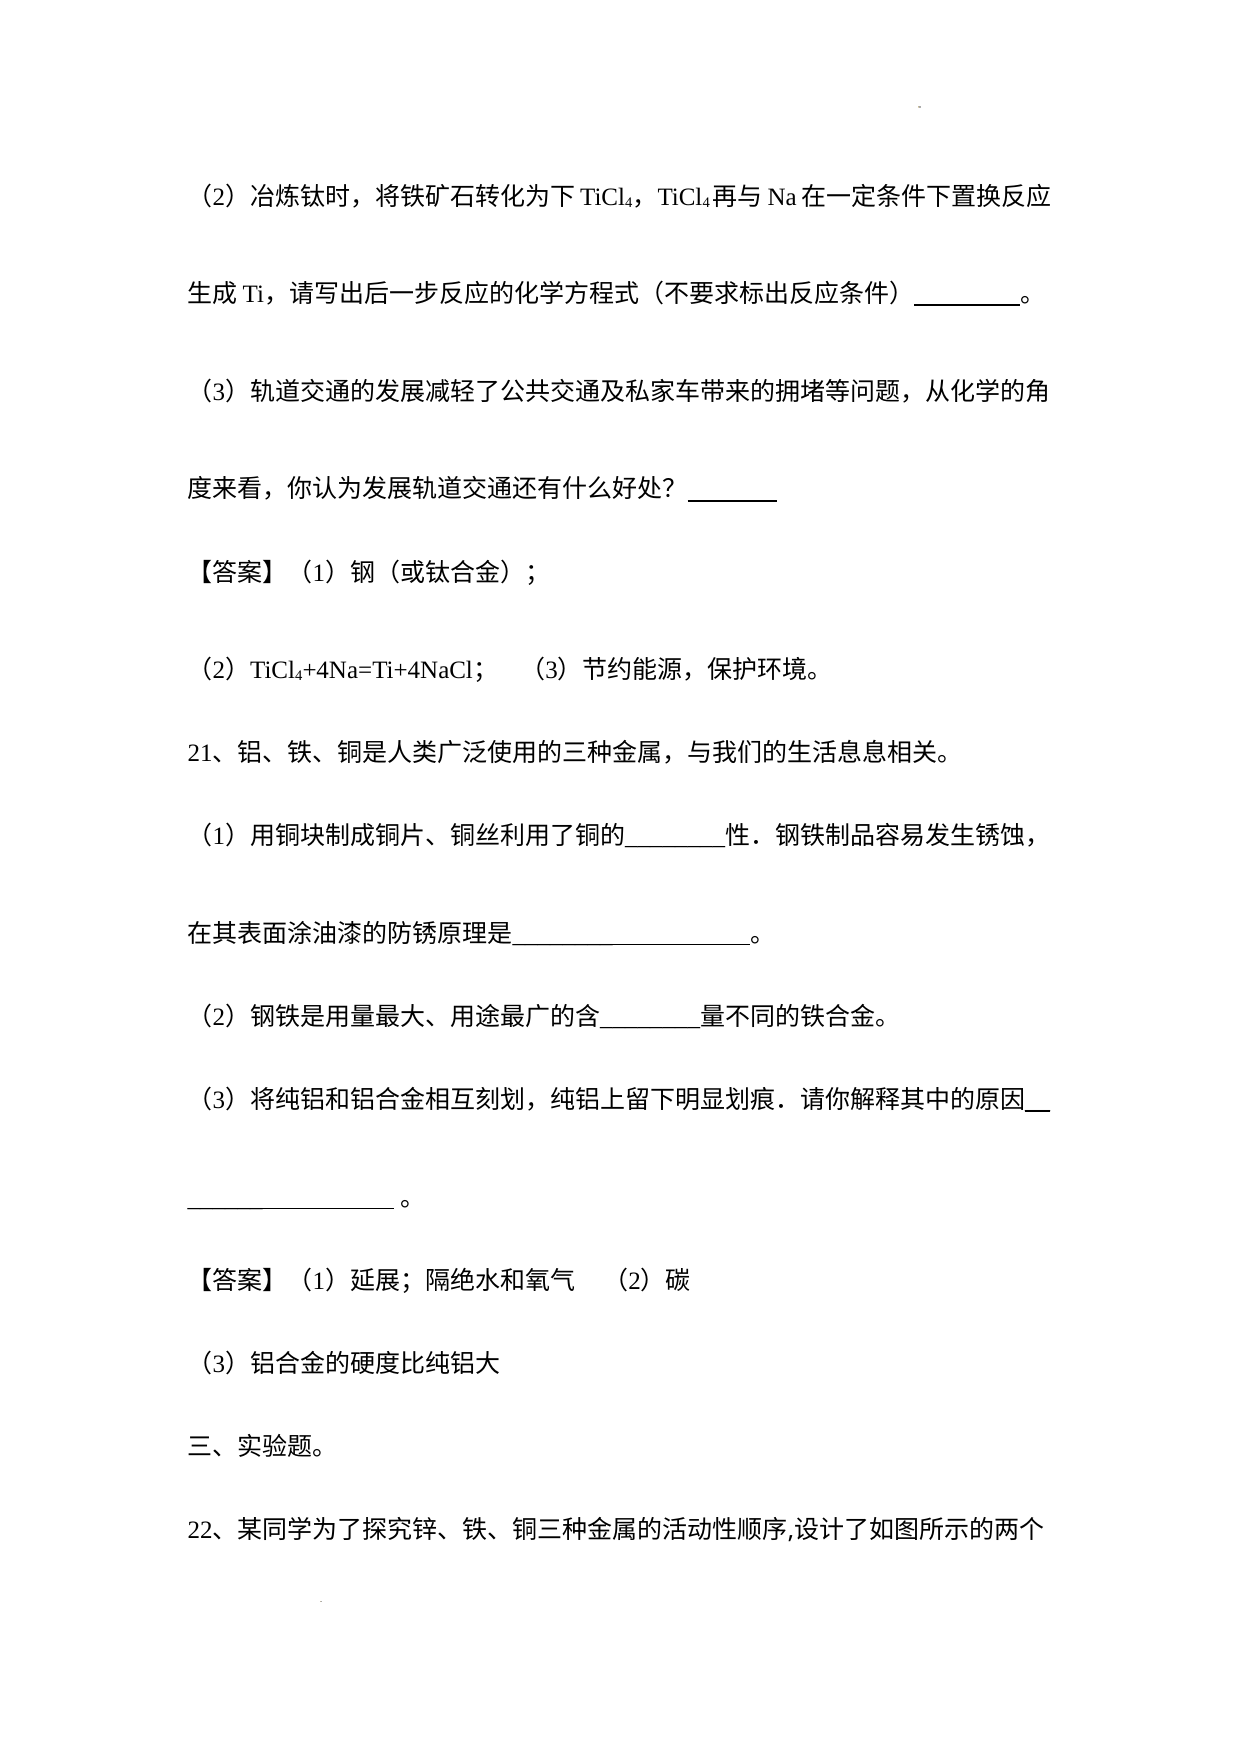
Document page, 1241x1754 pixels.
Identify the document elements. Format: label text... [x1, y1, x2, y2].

text （1）用铜块制成铜片、铜丝利用了铜的________性．钢铁制品容易发生锈蚀，在其表面涂油漆的防锈原理是________ 。 [187, 801, 1053, 964]
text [187, 1495, 1053, 1560]
text （3）铝合金的硬度比纯铝大 [187, 1329, 1053, 1394]
text 【答案】（1）钢（或钛合金）； （2）TiCl4+4Na=Ti+4NaCl； （3）节约能源，保护环境。 [187, 538, 1053, 700]
text （2）钢铁是用量最大、用途最广的含________量不同的铁合金。 [187, 982, 1053, 1047]
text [187, 162, 1053, 519]
text （3）将纯铝和铝合金相互刻划，纯铝上留下明显划痕．请你解释其中的原因________ 。 [187, 1065, 1053, 1228]
text 21、铝、铁、铜是人类广泛使用的三种金属，与我们的生活息息相关。 [187, 718, 1053, 783]
text 三、实验题。 [187, 1412, 1053, 1477]
text 【答案】（1）延展；隔绝水和氧气 （2）碳 [187, 1246, 1053, 1311]
